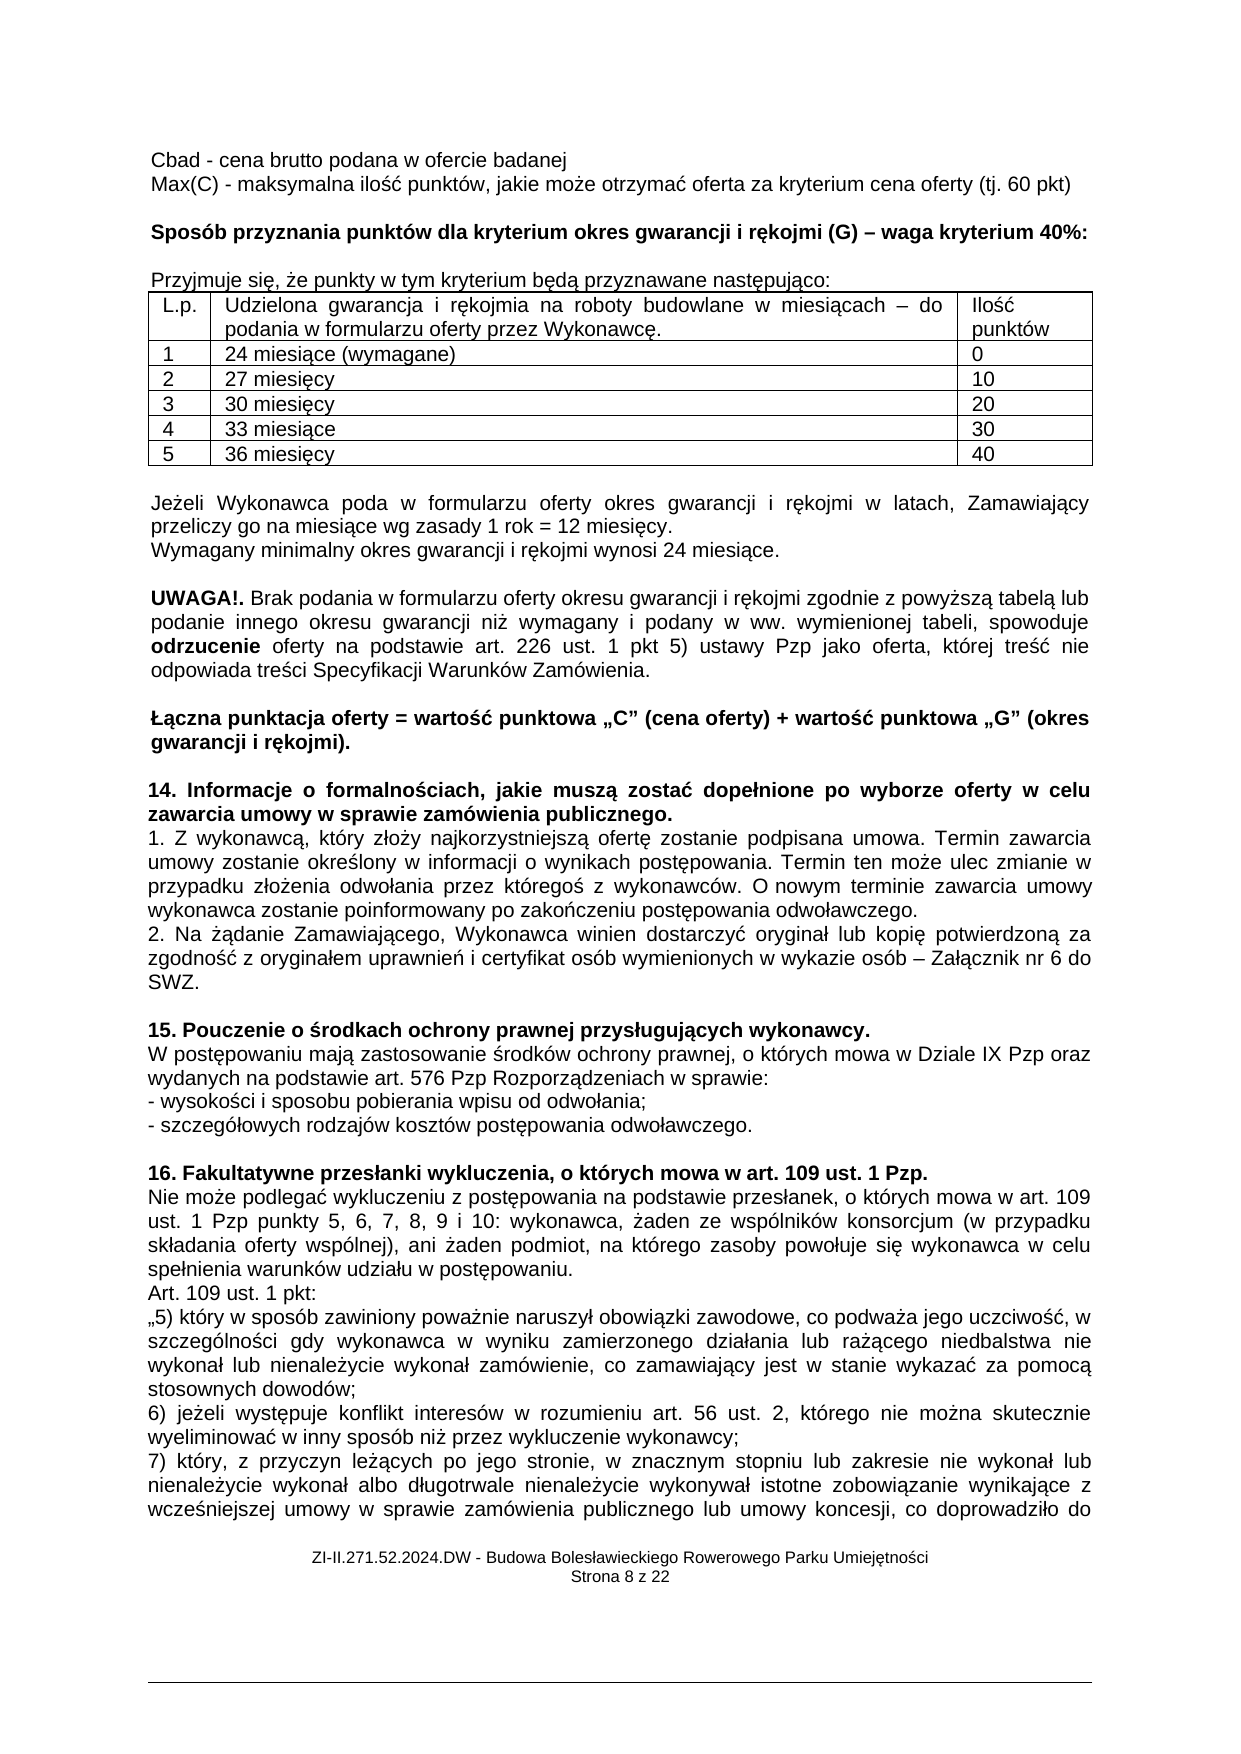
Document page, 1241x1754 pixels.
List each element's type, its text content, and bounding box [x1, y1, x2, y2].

text 15. Pouczenie o środkach ochrony prawnej przysługujących wykonawcy. [148, 1017, 1092, 1041]
text 16. Fakultatywne przesłanki wykluczenia, o których mowa w art. 109 ust. 1 Pzp. [148, 1161, 1092, 1185]
table_cell 30 [958, 416, 1092, 440]
table_header L.p. [149, 293, 210, 340]
table_header Ilość punktów [958, 293, 1092, 340]
table_cell 3 [149, 391, 210, 415]
text Łączna punktacja oferty = wartość punktowa „C” (cena oferty) + wartość punktowa „G” (okres gwarancji i rękojmi). [151, 706, 1091, 754]
text W postępowaniu mają zastosowanie środków ochrony prawnej, o których mowa w Dziale IX Pzp oraz wydanych na podstawie art. 576 Pzp Rozporządzeniach w sprawie: [148, 1041, 1092, 1089]
table_cell 20 [958, 391, 1092, 415]
table_cell 33 miesiące [211, 416, 957, 440]
text UWAGA!. Brak podania w formularzu oferty okresu gwarancji i rękojmi zgodnie z powyższą tabelą lub podanie innego okresu gwarancji niż wymagany i podany w ww. wymienionej tabeli, spowoduje odrzucenie oferty na podstawie art. 226 ust. 1 pkt 5) ustawy Pzp jako oferta, której treść nie odpowiada treści Specyfikacji Warunków Zamówienia. [151, 586, 1091, 682]
table_cell 24 miesiące (wymagane) [211, 341, 957, 365]
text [148, 1449, 1092, 1521]
table_cell 10 [958, 366, 1092, 390]
table_cell 2 [149, 366, 210, 390]
text Nie może podlegać wykluczeniu z postępowania na podstawie przesłanek, o których mowa w art. 109 ust. 1 Pzp punkty 5, 6, 7, 8, 9 i 10: wykonawca, żaden ze wspólników konsorcjum (w przypadku składania oferty wspólnej), ani żaden podmiot, na którego zasoby powołuje się wykonawca w celu spełnienia warunków udziału w postępowaniu. [148, 1185, 1092, 1281]
table_cell 27 miesięcy [211, 366, 957, 390]
table_cell 40 [958, 441, 1092, 465]
text Jeżeli Wykonawca poda w formularzu oferty okres gwarancji i rękojmi w latach, Zamawiający przeliczy go na miesiące wg zasady 1 rok = 12 miesięcy. [151, 490, 1091, 538]
text - wysokości i sposobu pobierania wpisu od odwołania; [148, 1089, 1092, 1113]
table_cell 1 [149, 341, 210, 365]
table_cell 0 [958, 341, 1092, 365]
table_cell 5 [149, 441, 210, 465]
text 6) jeżeli występuje konflikt interesów w rozumieniu art. 56 ust. 2, którego nie można skutecznie wyeliminować w inny sposób niż przez wykluczenie wykonawcy; [148, 1401, 1092, 1449]
text - szczegółowych rodzajów kosztów postępowania odwoławczego. [148, 1113, 1092, 1137]
text Max(C) - maksymalna ilość punktów, jakie może otrzymać oferta za kryterium cena oferty (tj. 60 pkt) [151, 172, 1091, 196]
text „5) który w sposób zawiniony poważnie naruszył obowiązki zawodowe, co podważa jego uczciwość, w szczególności gdy wykonawca w wyniku zamierzonego działania lub rażącego niedbalstwa nie wykonał lub nienależycie wykonał zamówienie, co zamawiający jest w stanie wykazać za pomocą stosownych dowodów; [148, 1305, 1092, 1401]
table_cell 4 [149, 416, 210, 440]
text Cbad - cena brutto podana w ofercie badanej [151, 148, 1091, 172]
text Sposób przyznania punktów dla kryterium okres gwarancji i rękojmi (G) – waga kryterium 40%: [151, 219, 1091, 243]
table_header Udzielona gwarancja i rękojmia na roboty budowlane w miesiącach – do podania w formularzu oferty przez Wykonawcę. [211, 293, 957, 340]
text 14. Informacje o formalnościach, jakie muszą zostać dopełnione po wyborze oferty w celu zawarcia umowy w sprawie zamówienia publicznego. [148, 778, 1092, 826]
table_cell 30 miesięcy [211, 391, 957, 415]
text Wymagany minimalny okres gwarancji i rękojmi wynosi 24 miesiące. [151, 538, 1091, 562]
text 1. Z wykonawcą, który złoży najkorzystniejszą ofertę zostanie podpisana umowa. Termin zawarcia umowy zostanie określony w informacji o wynikach postępowania. Termin ten może ulec zmianie w przypadku złożenia odwołania przez któregoś z wykonawców. O nowym terminie zawarcia umowy wykonawca zostanie poinformowany po zakończeniu postępowania odwoławczego. [148, 826, 1092, 922]
text Przyjmuje się, że punkty w tym kryterium będą przyznawane następująco: [151, 267, 1091, 291]
table_cell 36 miesięcy [211, 441, 957, 465]
text 2. Na żądanie Zamawiającego, Wykonawca winien dostarczyć oryginał lub kopię potwierdzoną za zgodność z oryginałem uprawnień i certyfikat osób wymienionych w wykazie osób – Załącznik nr 6 do SWZ. [148, 922, 1092, 993]
text Art. 109 ust. 1 pkt: [148, 1281, 1092, 1305]
